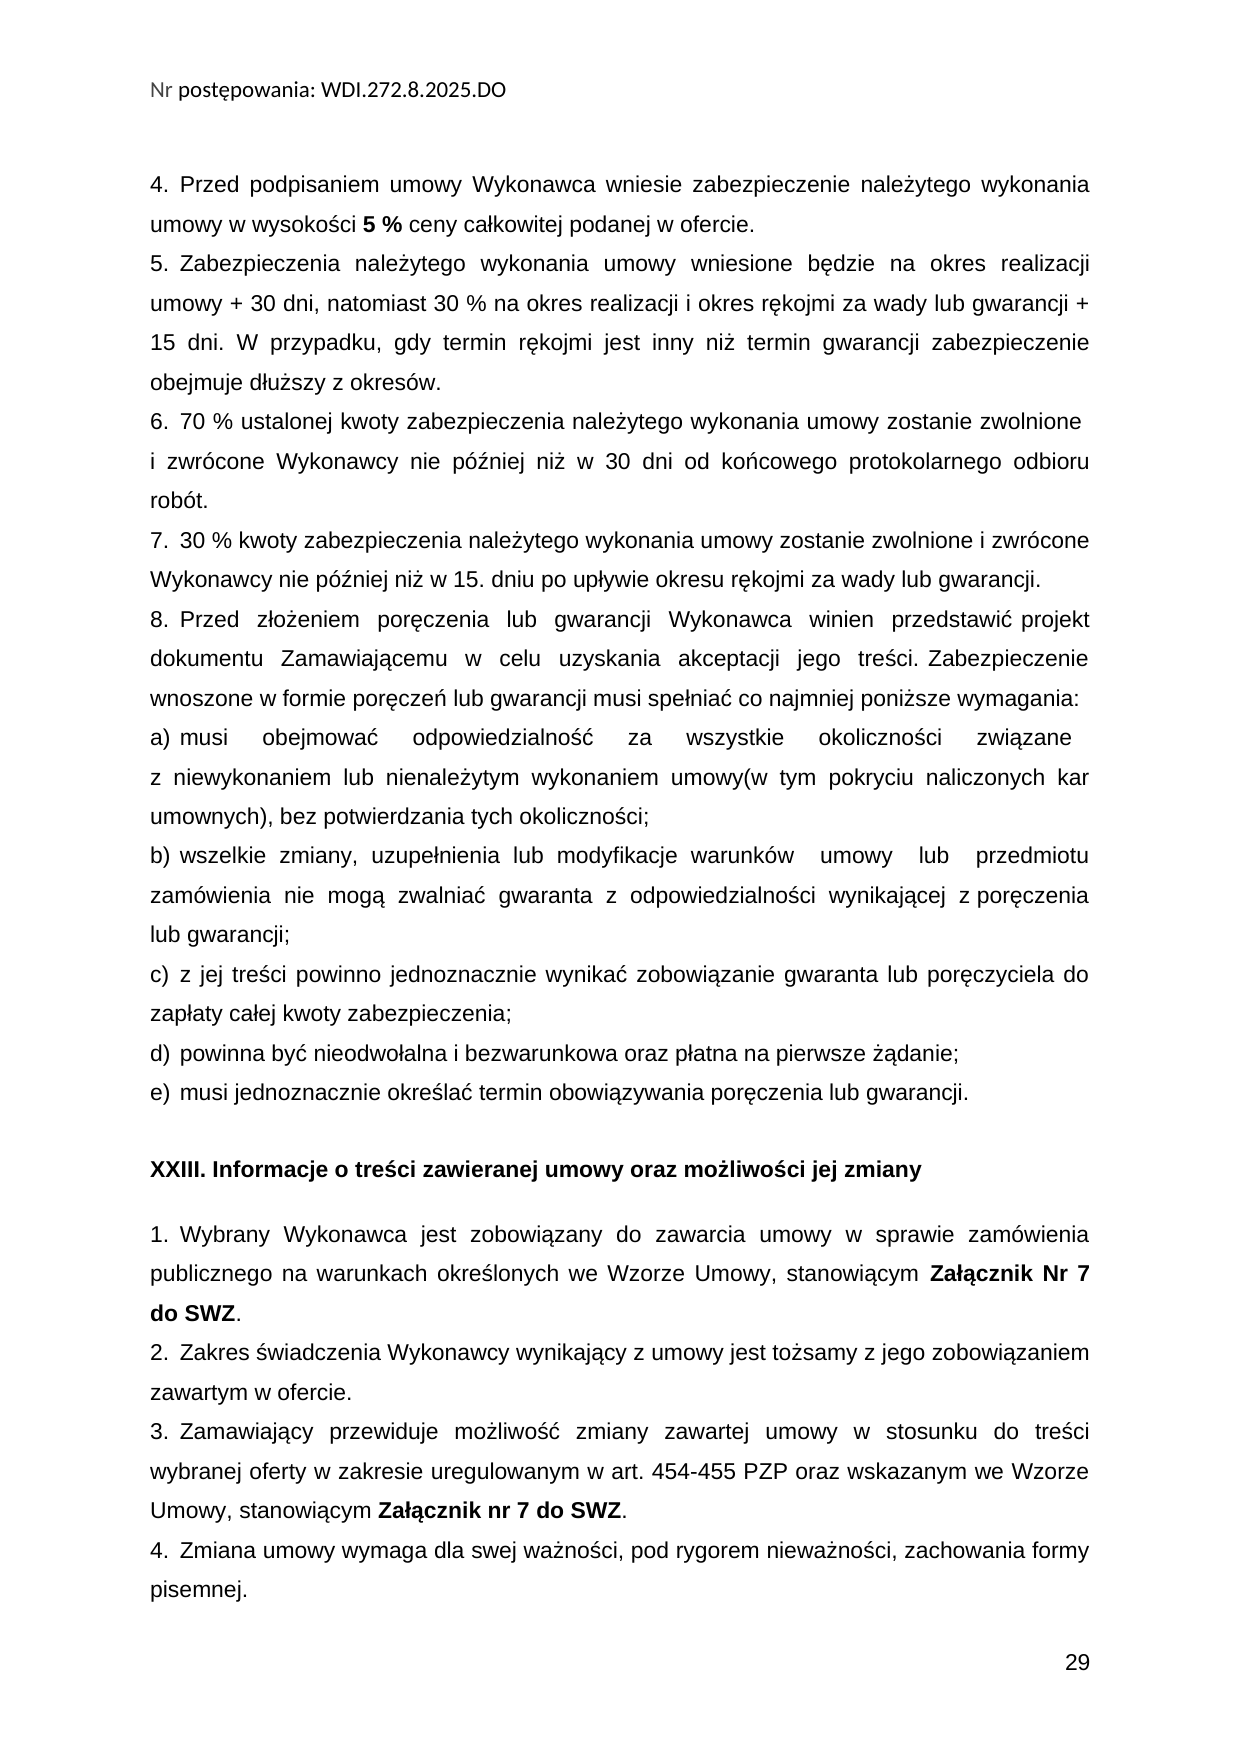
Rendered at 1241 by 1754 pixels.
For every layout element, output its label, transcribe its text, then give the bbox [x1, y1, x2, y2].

list Przed podpisaniem umowy Wykonawca wniesie zabezpieczenie należytego wykonania umowy w wysokości 5 % ceny całkowitej podanej w ofercie. [150, 171, 1090, 237]
list Zamawiający przewiduje możliwość zmiany zawartej umowy w stosunku do treści wybranej oferty w zakresie uregulowanym w art. 454-455 PZP oraz wskazanym we Wzorze Umowy, stanowiącym Załącznik nr 7 do SWZ. [150, 1418, 1090, 1523]
list z jej treści powinno jednoznacznie wynikać zobowiązanie gwaranta lub poręczyciela do zapłaty całej kwoty zabezpieczenia; [150, 961, 1090, 1027]
list powinna być nieodwołalna i bezwarunkowa oraz płatna na pierwsze żądanie; [150, 1040, 1090, 1066]
list wszelkie zmiany, uzupełnienia lub modyfikacje warunków umowy lub przedmiotu zamówienia nie mogą zwalniać gwaranta z odpowiedzialności wynikającej z poręczenia lub gwarancji; [150, 842, 1090, 948]
list 30 % kwoty zabezpieczenia należytego wykonania umowy zostanie zwolnione i zwrócone Wykonawcy nie później niż w 15. dniu po upływie okresu rękojmi za wady lub gwarancji. [150, 527, 1090, 592]
list Przed złożeniem poręczenia lub gwarancji Wykonawca winien przedstawić projekt dokumentu Zamawiającemu w celu uzyskania akceptacji jego treści. Zabezpieczenie wnoszone w formie poręczeń lub gwarancji musi spełniać co najmniej poniższe wymagania: [150, 606, 1090, 711]
list Wybrany Wykonawca jest zobowiązany do zawarcia umowy w sprawie zamówienia publicznego na warunkach określonych we Wzorze Umowy, stanowiącym Załącznik Nr 7 do SWZ. [150, 1221, 1090, 1326]
list musi jednoznacznie określać termin obowiązywania poręczenia lub gwarancji. [150, 1079, 1090, 1106]
list Zakres świadczenia Wykonawcy wynikający z umowy jest tożsamy z jego zobowiązaniem zawartym w ofercie. [150, 1339, 1090, 1405]
subtitle XXIII. Informacje o treści zawieranej umowy oraz możliwości jej zmiany [150, 1156, 1090, 1183]
list 70 % ustalonej kwoty zabezpieczenia należytego wykonania umowy zostanie zwolnione i zwrócone Wykonawcy nie później niż w 30 dni od końcowego protokolarnego odbioru robót. [150, 408, 1090, 513]
list Zmiana umowy wymaga dla swej ważności, pod rygorem nieważności, zachowania formy pisemnej. [150, 1537, 1090, 1602]
list Zabezpieczenia należytego wykonania umowy wniesione będzie na okres realizacji umowy + 30 dni, natomiast 30 % na okres realizacji i okres rękojmi za wady lub gwarancji + 15 dni. W przypadku, gdy termin rękojmi jest inny niż termin gwarancji zabezpieczenie obejmuje dłuższy z okresów. [150, 250, 1090, 395]
list musi obejmować odpowiedzialność za wszystkie okoliczności związane z niewykonaniem lub nienależytym wykonaniem umowy(w tym pokryciu naliczonych kar umownych), bez potwierdzania tych okoliczności; [150, 724, 1090, 829]
